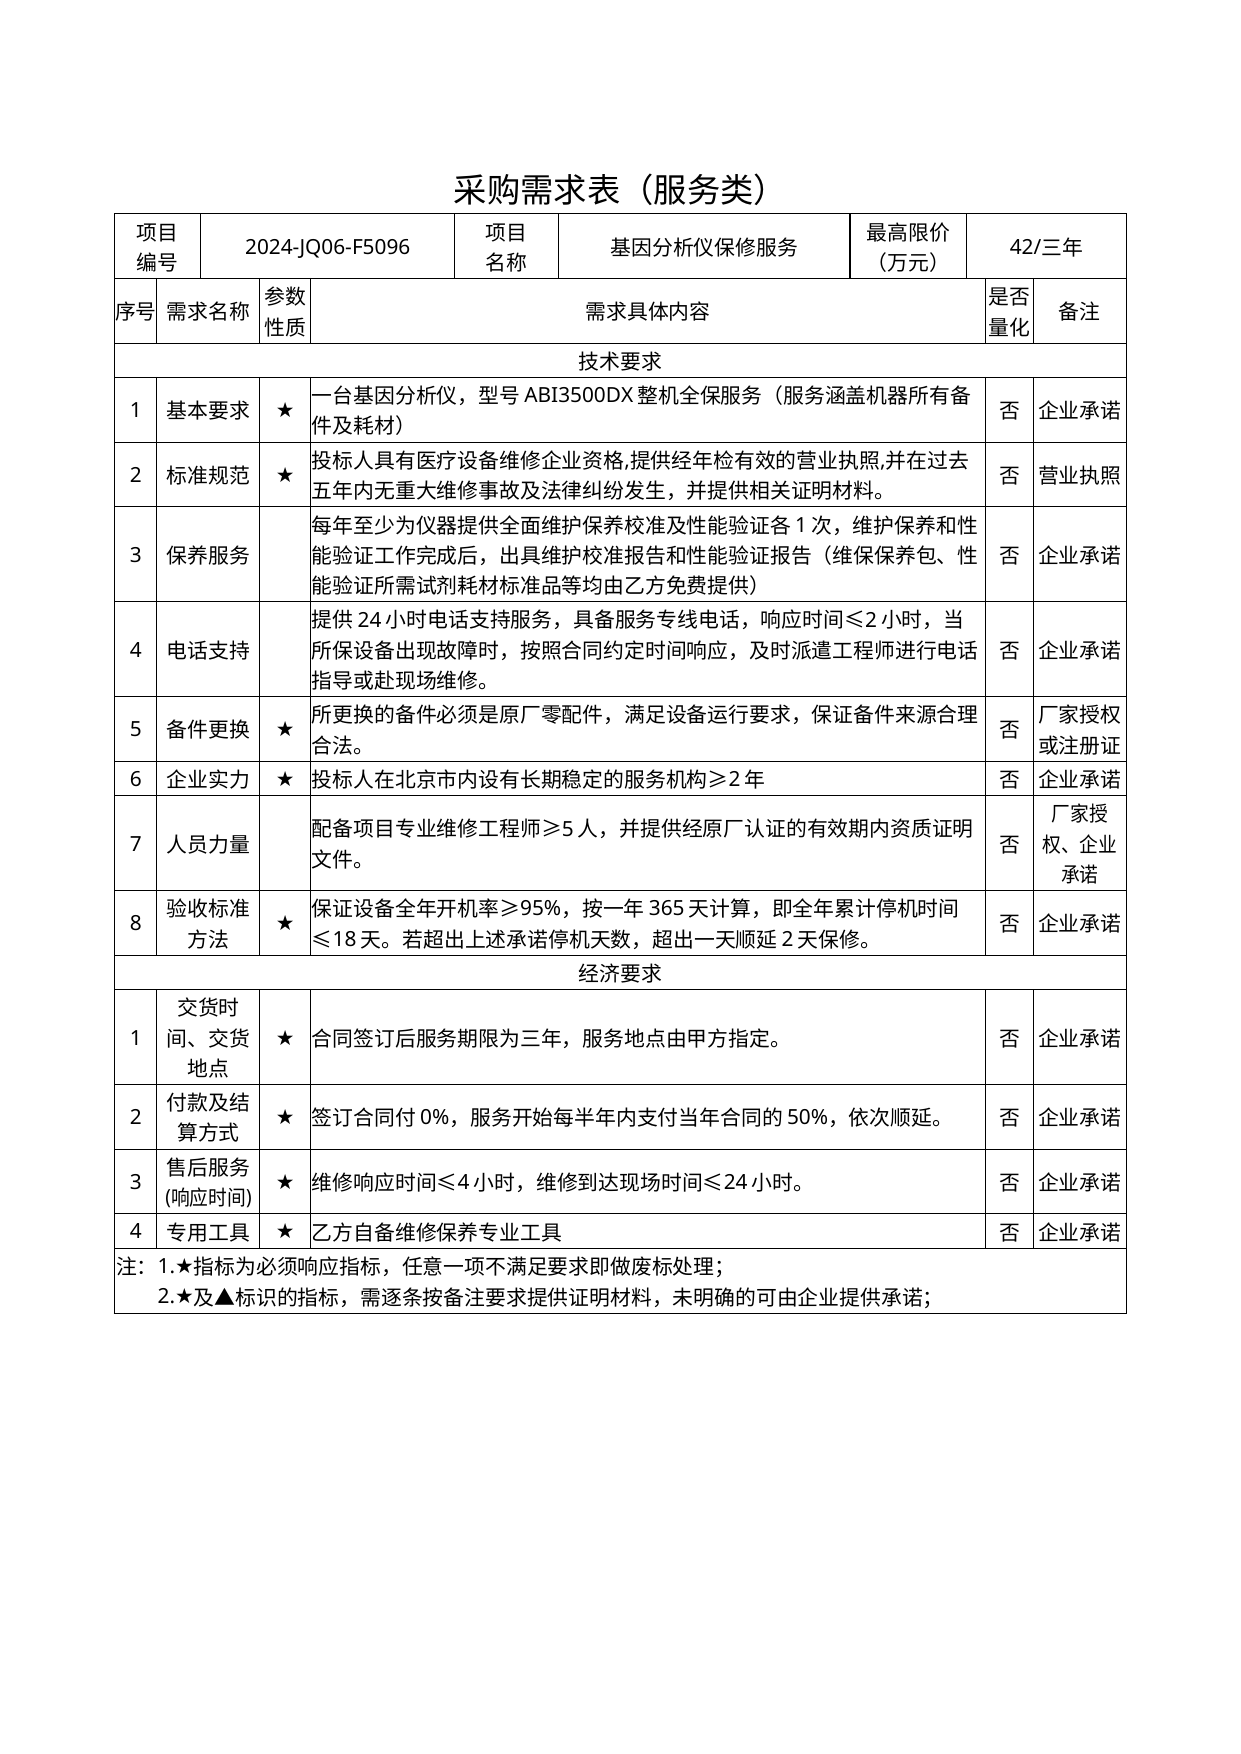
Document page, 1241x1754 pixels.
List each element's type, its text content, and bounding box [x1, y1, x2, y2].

table_cell 否 [986, 891, 1033, 955]
table_cell 验收标准方法 [157, 891, 259, 955]
table_cell 最高限价 （万元） [851, 214, 966, 278]
table_cell 企业承诺 [1034, 507, 1126, 601]
table_cell 是否 量化 [986, 279, 1033, 342]
table_cell 提供24小时电话支持服务，具备服务专线电话，响应时间≤2小时，当所保设备出现故障时，按照合同约定时间响应，及时派遣工程师进行电话指导或赴现场维修。 [311, 602, 985, 696]
table_cell 电话支持 [157, 602, 259, 696]
table_cell ★ [260, 443, 310, 506]
table_cell 项目 名称 [455, 214, 558, 278]
table_cell ★ [260, 697, 310, 761]
table_cell 投标人具有医疗设备维修企业资格,提供经年检有效的营业执照,并在过去五年内无重大维修事故及法律纠纷发生，并提供相关证明材料。 [311, 443, 985, 506]
table_cell 付款及结算方式 [157, 1085, 259, 1148]
table_cell [260, 796, 310, 890]
table_cell 售后服务 (响应时间) [157, 1150, 259, 1213]
table_cell 1 [115, 378, 156, 442]
table_cell 企业承诺 [1034, 1150, 1126, 1213]
table_cell 交货时间、交货地点 [157, 990, 259, 1084]
table_cell ★ [260, 378, 310, 442]
table_cell 保养服务 [157, 507, 259, 601]
table_cell 2024-JQ06-F5096 [201, 214, 454, 278]
table_cell 否 [986, 507, 1033, 601]
table_cell 签订合同付0%，服务开始每半年内支付当年合同的50%，依次顺延。 [311, 1085, 985, 1148]
table_cell 3 [115, 1150, 156, 1213]
table_cell [260, 602, 310, 696]
table_cell [260, 507, 310, 601]
table_cell 3 [115, 507, 156, 601]
table_cell 否 [986, 378, 1033, 442]
table_cell 4 [115, 602, 156, 696]
table_cell 序号 [115, 279, 156, 342]
table_cell 注：1.★指标为必须响应指标，任意一项不满足要求即做废标处理； 2.★及▲标识的指标，需逐条按备注要求提供证明材料，未明确的可由企业提供承诺； [115, 1249, 1126, 1313]
table_cell 否 [986, 602, 1033, 696]
table_cell 4 [115, 1214, 156, 1247]
table_cell 企业承诺 [1034, 1085, 1126, 1148]
table_cell 否 [986, 796, 1033, 890]
table_cell 需求具体内容 [311, 279, 985, 342]
table_cell ★ [260, 990, 310, 1084]
table_cell 否 [986, 1214, 1033, 1247]
table_cell 否 [986, 697, 1033, 761]
table_cell 标准规范 [157, 443, 259, 506]
table_cell 营业执照 [1034, 443, 1126, 506]
table_cell 否 [986, 443, 1033, 506]
table_cell 企业承诺 [1034, 891, 1126, 955]
table_cell 2 [115, 1085, 156, 1148]
table_cell 1 [115, 990, 156, 1084]
table_cell 一台基因分析仪，型号ABI3500DX整机全保服务（服务涵盖机器所有备件及耗材） [311, 378, 985, 442]
table_cell 5 [115, 697, 156, 761]
table_cell 企业承诺 [1034, 378, 1126, 442]
table_cell 维修响应时间≤4小时，维修到达现场时间≤24小时。 [311, 1150, 985, 1213]
table_cell 企业承诺 [1034, 602, 1126, 696]
table_cell 技术要求 [115, 344, 1126, 377]
table_cell ★ [260, 1150, 310, 1213]
table_cell 否 [986, 1150, 1033, 1213]
table_cell 专用工具 [157, 1214, 259, 1247]
table_cell 投标人在北京市内设有长期稳定的服务机构≥2年 [311, 762, 985, 795]
table_cell 否 [986, 990, 1033, 1084]
table_cell 厂家授权、企业承诺 [1034, 796, 1126, 890]
table_cell ★ [260, 891, 310, 955]
table_cell 项目 编号 [115, 214, 200, 278]
table_cell 企业实力 [157, 762, 259, 795]
table_cell ★ [260, 1214, 310, 1247]
table_cell 否 [986, 762, 1033, 795]
table_cell 6 [115, 762, 156, 795]
table_cell 企业承诺 [1034, 762, 1126, 795]
table_cell 厂家授权或注册证 [1034, 697, 1126, 761]
table_cell 企业承诺 [1034, 1214, 1126, 1247]
table_cell 需求名称 [157, 279, 259, 342]
table_cell 人员力量 [157, 796, 259, 890]
table_cell 配备项目专业维修工程师≥5人，并提供经原厂认证的有效期内资质证明文件。 [311, 796, 985, 890]
table_cell 7 [115, 796, 156, 890]
table_cell 参数 性质 [260, 279, 310, 342]
table_cell 所更换的备件必须是原厂零配件，满足设备运行要求，保证备件来源合理合法。 [311, 697, 985, 761]
table_cell ★ [260, 762, 310, 795]
table_cell 基本要求 [157, 378, 259, 442]
table_cell 否 [986, 1085, 1033, 1148]
table_cell 企业承诺 [1034, 990, 1126, 1084]
table_cell 经济要求 [115, 956, 1126, 989]
table_cell 每年至少为仪器提供全面维护保养校准及性能验证各1次，维护保养和性能验证工作完成后，出具维护校准报告和性能验证报告（维保保养包、性能验证所需试剂耗材标准品等均由乙方免费提供） [311, 507, 985, 601]
table_cell 基因分析仪保修服务 [559, 214, 849, 278]
table_cell 乙方自备维修保养专业工具 [311, 1214, 985, 1247]
table_cell 合同签订后服务期限为三年，服务地点由甲方指定。 [311, 990, 985, 1084]
table_cell ★ [260, 1085, 310, 1148]
table_header 采购需求表（服务类） [114, 162, 1126, 213]
table_cell 保证设备全年开机率≥95%，按一年365天计算，即全年累计停机时间≤18天。若超出上述承诺停机天数，超出一天顺延2天保修。 [311, 891, 985, 955]
table_cell 42/三年 [967, 214, 1126, 278]
table_cell 备件更换 [157, 697, 259, 761]
table_cell 8 [115, 891, 156, 955]
table_cell 备注 [1034, 279, 1126, 342]
table_cell 2 [115, 443, 156, 506]
